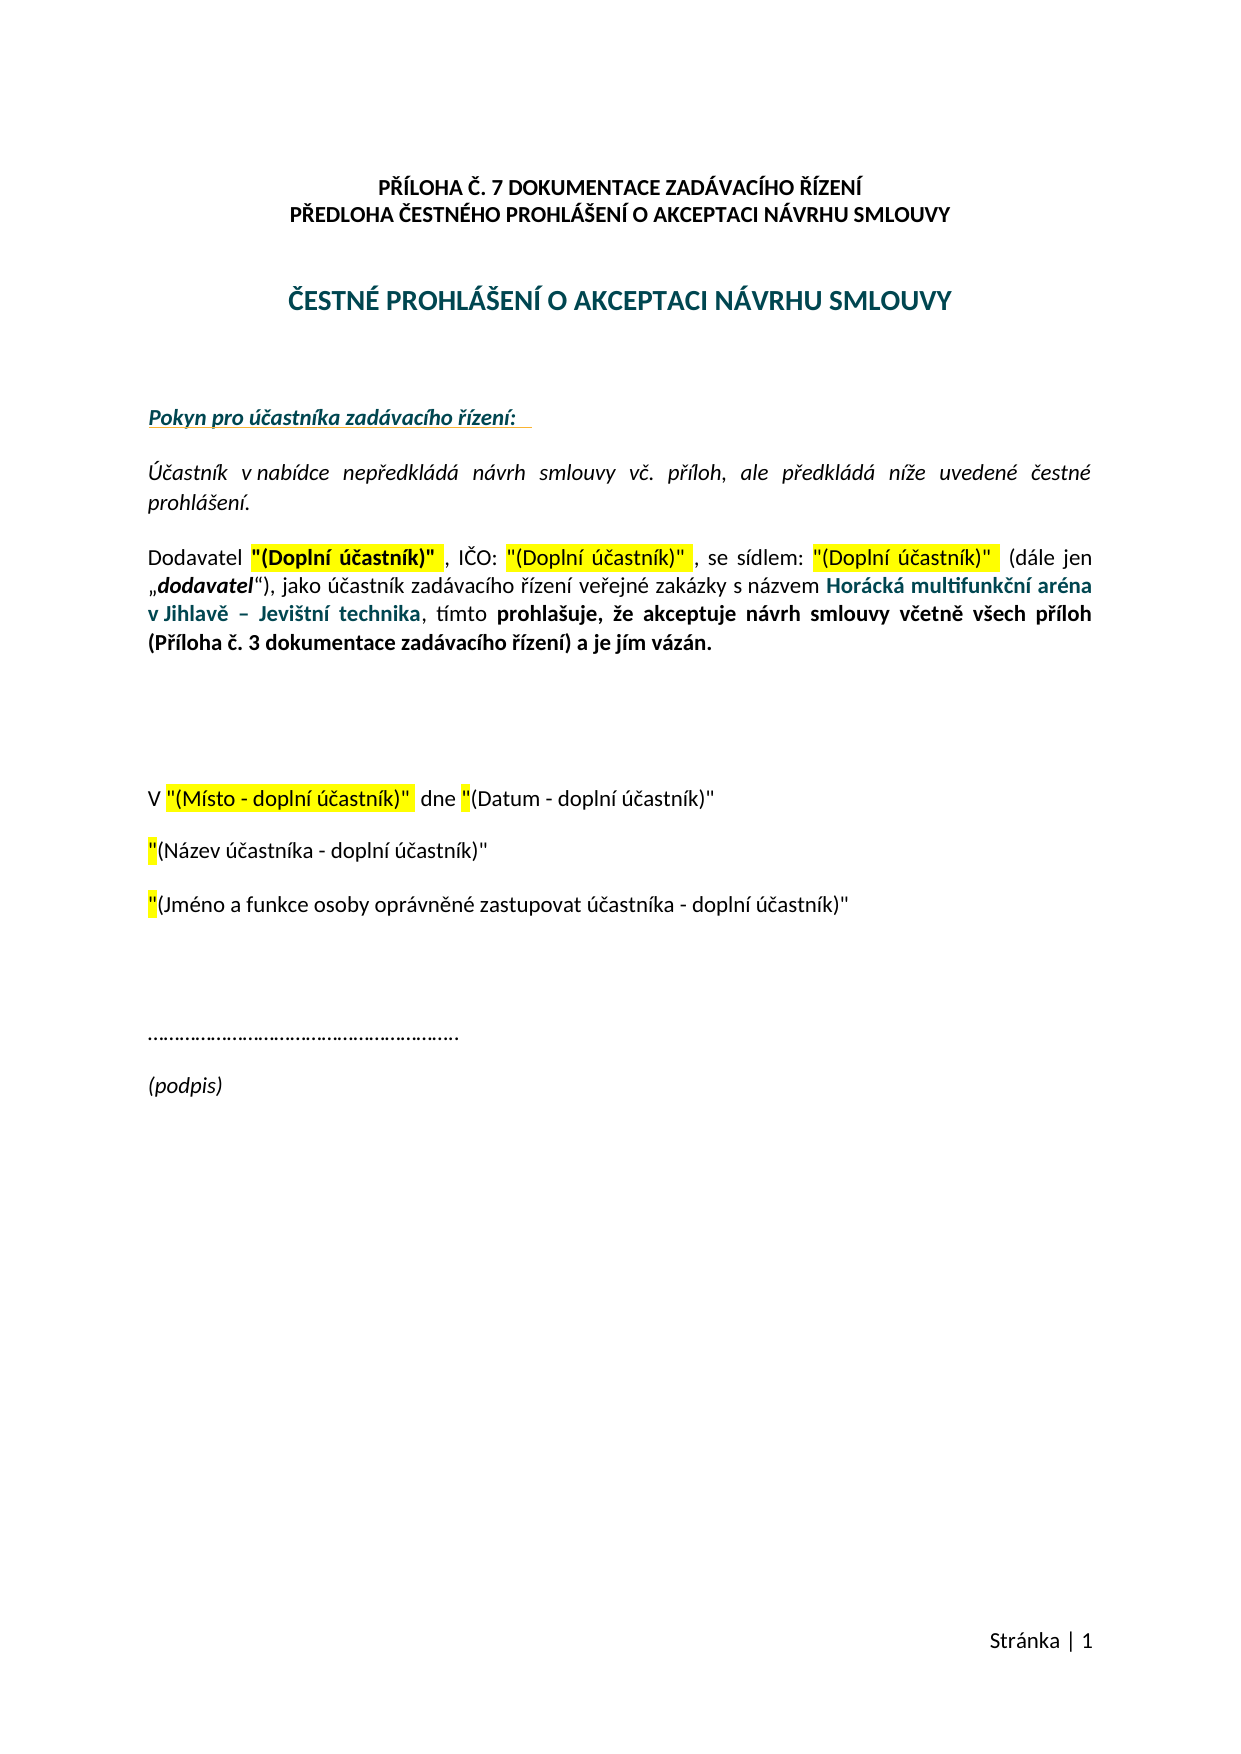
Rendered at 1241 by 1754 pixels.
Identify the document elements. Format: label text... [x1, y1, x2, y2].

text Příloha č. 7 dokumentace zadávacího řízení [148, 173, 1093, 201]
text Dodavatel , IČO: , se sídlem: (dále jen „dodavatel“), jako účastník zadávacího řízení veřejné zakázky s názvem Horácká multifunkční aréna v Jihlavě – Jevištní technika, tímto prohlašuje, že akceptuje návrh smlouvy včetně všech příloh (Příloha č. 3 dokumentace zadávacího řízení) a je jím vázán. [148, 543, 1093, 656]
text čestné prohlášení o akceptaci návrhu smlouvy [148, 282, 1093, 317]
text Účastník v nabídce nepředkládá návrh smlouvy vč. příloh, ale předkládá níže uvedené čestné prohlášení. [148, 458, 1093, 516]
text V dne [470, 784, 1093, 812]
text V dne [148, 784, 166, 812]
text (podpis) [148, 1071, 1093, 1099]
text ………………………………………………….. [148, 1018, 1093, 1046]
text Pokyn pro účastníka zadávacího řízení: [148, 403, 1093, 431]
text Předloha čestného prohlášení o akceptaci návrhu smlouvy [148, 201, 1093, 229]
text V dne [415, 784, 461, 812]
